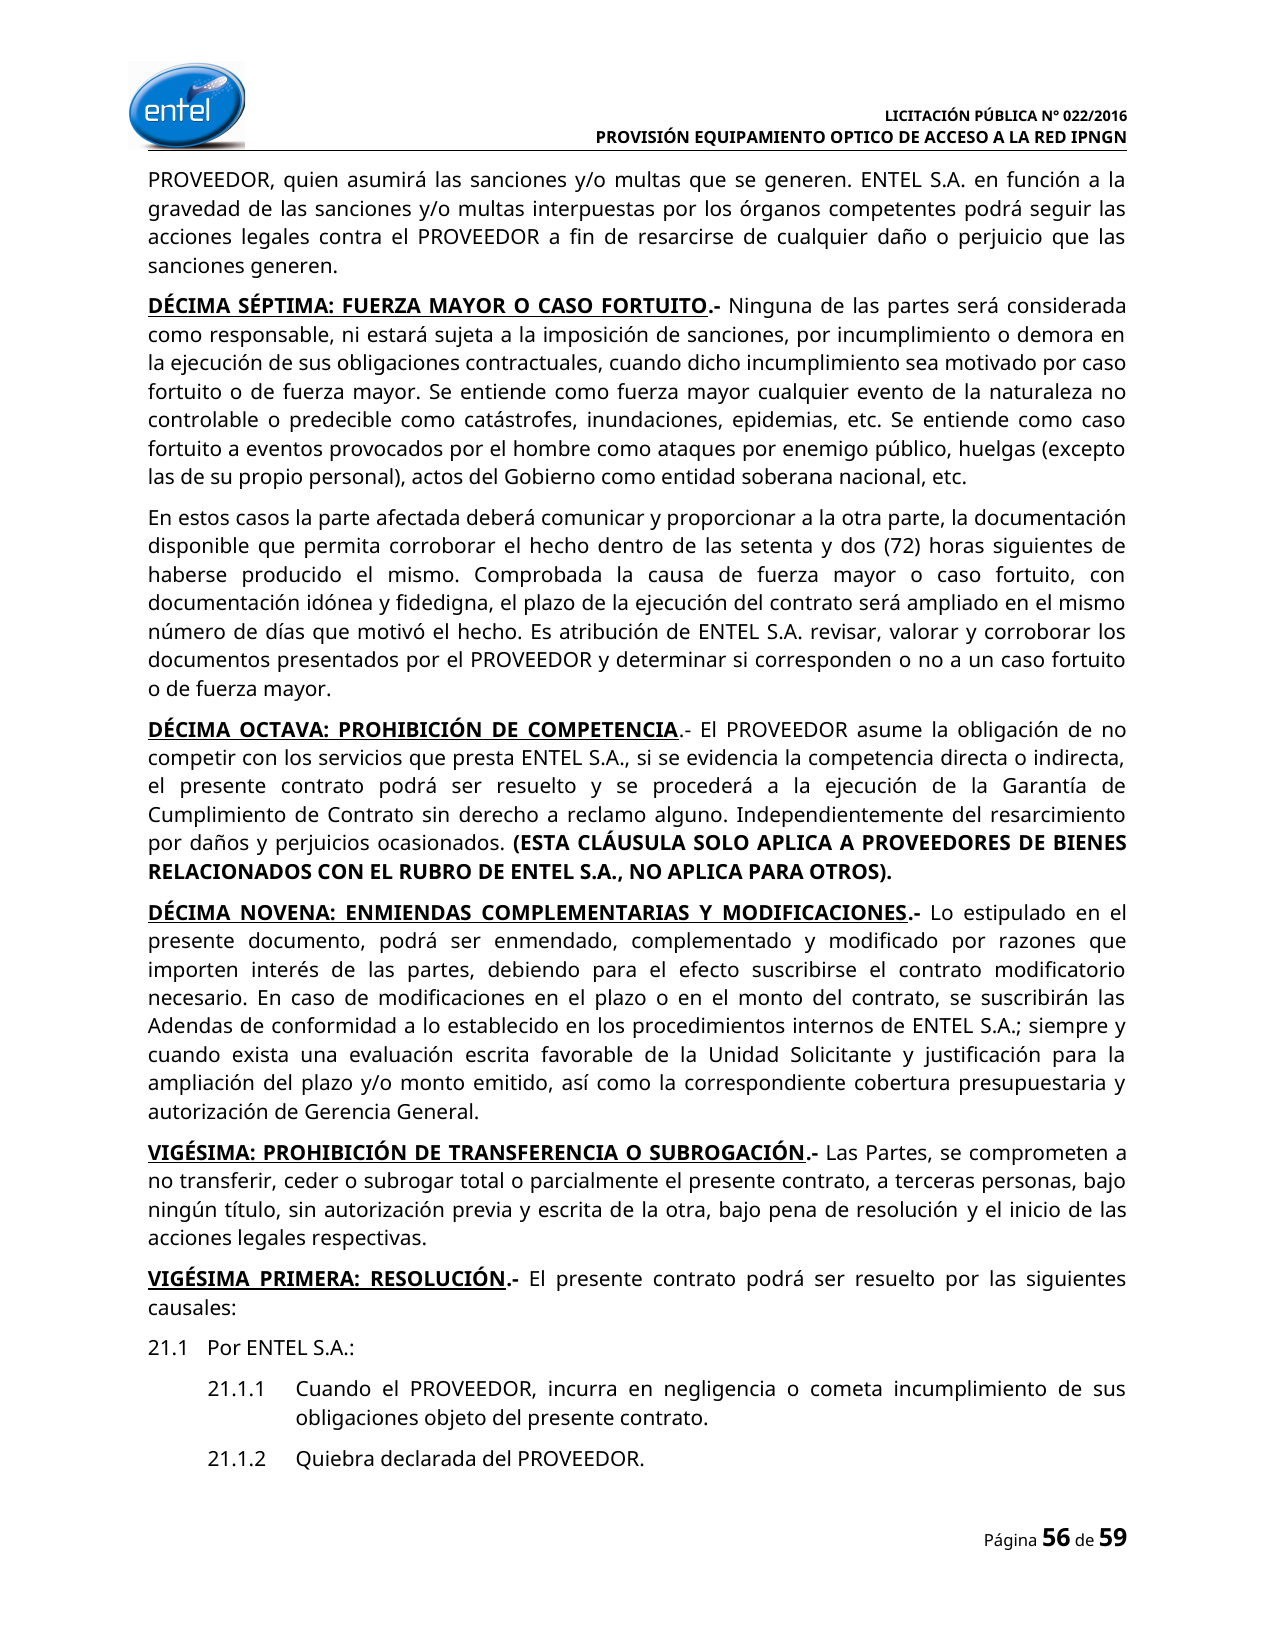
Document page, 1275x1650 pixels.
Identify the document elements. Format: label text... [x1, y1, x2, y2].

text En estos casos la parte afectada deberá comunicar y proporcionar a la otra parte, la documentación disponible que permita corroborar el hecho dentro de las setenta y dos (72) horas siguientes de haberse producido el mismo. Comprobada la causa de fuerza mayor o caso fortuito, con documentación idónea y fidedigna, el plazo de la ejecución del contrato será ampliado en el mismo número de días que motivó el hecho. Es atribución de ENTEL S.A. revisar, valorar y corroborar los documentos presentados por el PROVEEDOR y determinar si corresponden o no a un caso fortuito o de fuerza mayor. [148, 503, 1127, 702]
text DÉCIMA SÉPTIMA: FUERZA MAYOR O CASO FORTUITO.- Ninguna de las partes será considerada como responsable, ni estará sujeta a la imposición de sanciones, por incumplimiento o demora en la ejecución de sus obligaciones contractuales, cuando dicho incumplimiento sea motivado por caso fortuito o de fuerza mayor. Se entiende como fuerza mayor cualquier evento de la naturaleza no controlable o predecible como catástrofes, inundaciones, epidemias, etc. Se entiende como caso fortuito a eventos provocados por el hombre como ataques por enemigo público, huelgas (excepto las de su propio personal), actos del Gobierno como entidad soberana nacional, etc. [148, 292, 1127, 491]
text DÉCIMA OCTAVA: PROHIBICIÓN DE COMPETENCIA.- El PROVEEDOR asume la obligación de no competir con los servicios que presta ENTEL S.A., si se evidencia la competencia directa o indirecta, el presente contrato podrá ser resuelto y se procederá a la ejecución de la Garantía de Cumplimiento de Contrato sin derecho a reclamo alguno. Independientemente del resarcimiento por daños y perjuicios ocasionados. (ESTA CLÁUSULA SOLO APLICA A PROVEEDORES DE BIENES RELACIONADOS CON EL RUBRO DE ENTEL S.A., NO APLICA PARA OTROS). [148, 715, 1127, 885]
text VIGÉSIMA: PROHIBICIÓN DE TRANSFERENCIA O SUBROGACIÓN.- Las Partes, se comprometen a no transferir, ceder o subrogar total o parcialmente el presente contrato, a terceras personas, bajo ningún título, sin autorización previa y escrita de la otra, bajo pena de resolución y el inicio de las acciones legales respectivas. [148, 1138, 1127, 1252]
text 21.1.2 Quiebra declarada del PROVEEDOR. [207, 1444, 1127, 1472]
text VIGÉSIMA PRIMERA: RESOLUCIÓN.- El presente contrato podrá ser resuelto por las siguientes causales: [148, 1264, 1127, 1321]
text 21.1.1 Cuando el PROVEEDOR, incurra en negligencia o cometa incumplimiento de sus obligaciones objeto del presente contrato. [207, 1374, 1127, 1431]
text DÉCIMA NOVENA: ENMIENDAS COMPLEMENTARIAS Y MODIFICACIONES.- Lo estipulado en el presente documento, podrá ser enmendado, complementado y modificado por razones que importen interés de las partes, debiendo para el efecto suscribirse el contrato modificatorio necesario. En caso de modificaciones en el plazo o en el monto del contrato, se suscribirán las Adendas de conformidad a lo establecido en los procedimientos internos de ENTEL S.A.; siempre y cuando exista una evaluación escrita favorable de la Unidad Solicitante y justificación para la ampliación del plazo y/o monto emitido, así como la correspondiente cobertura presupuestaria y autorización de Gerencia General. [148, 898, 1127, 1125]
picture [128, 61, 246, 150]
text 21.1 Por ENTEL S.A.: [148, 1333, 1127, 1362]
